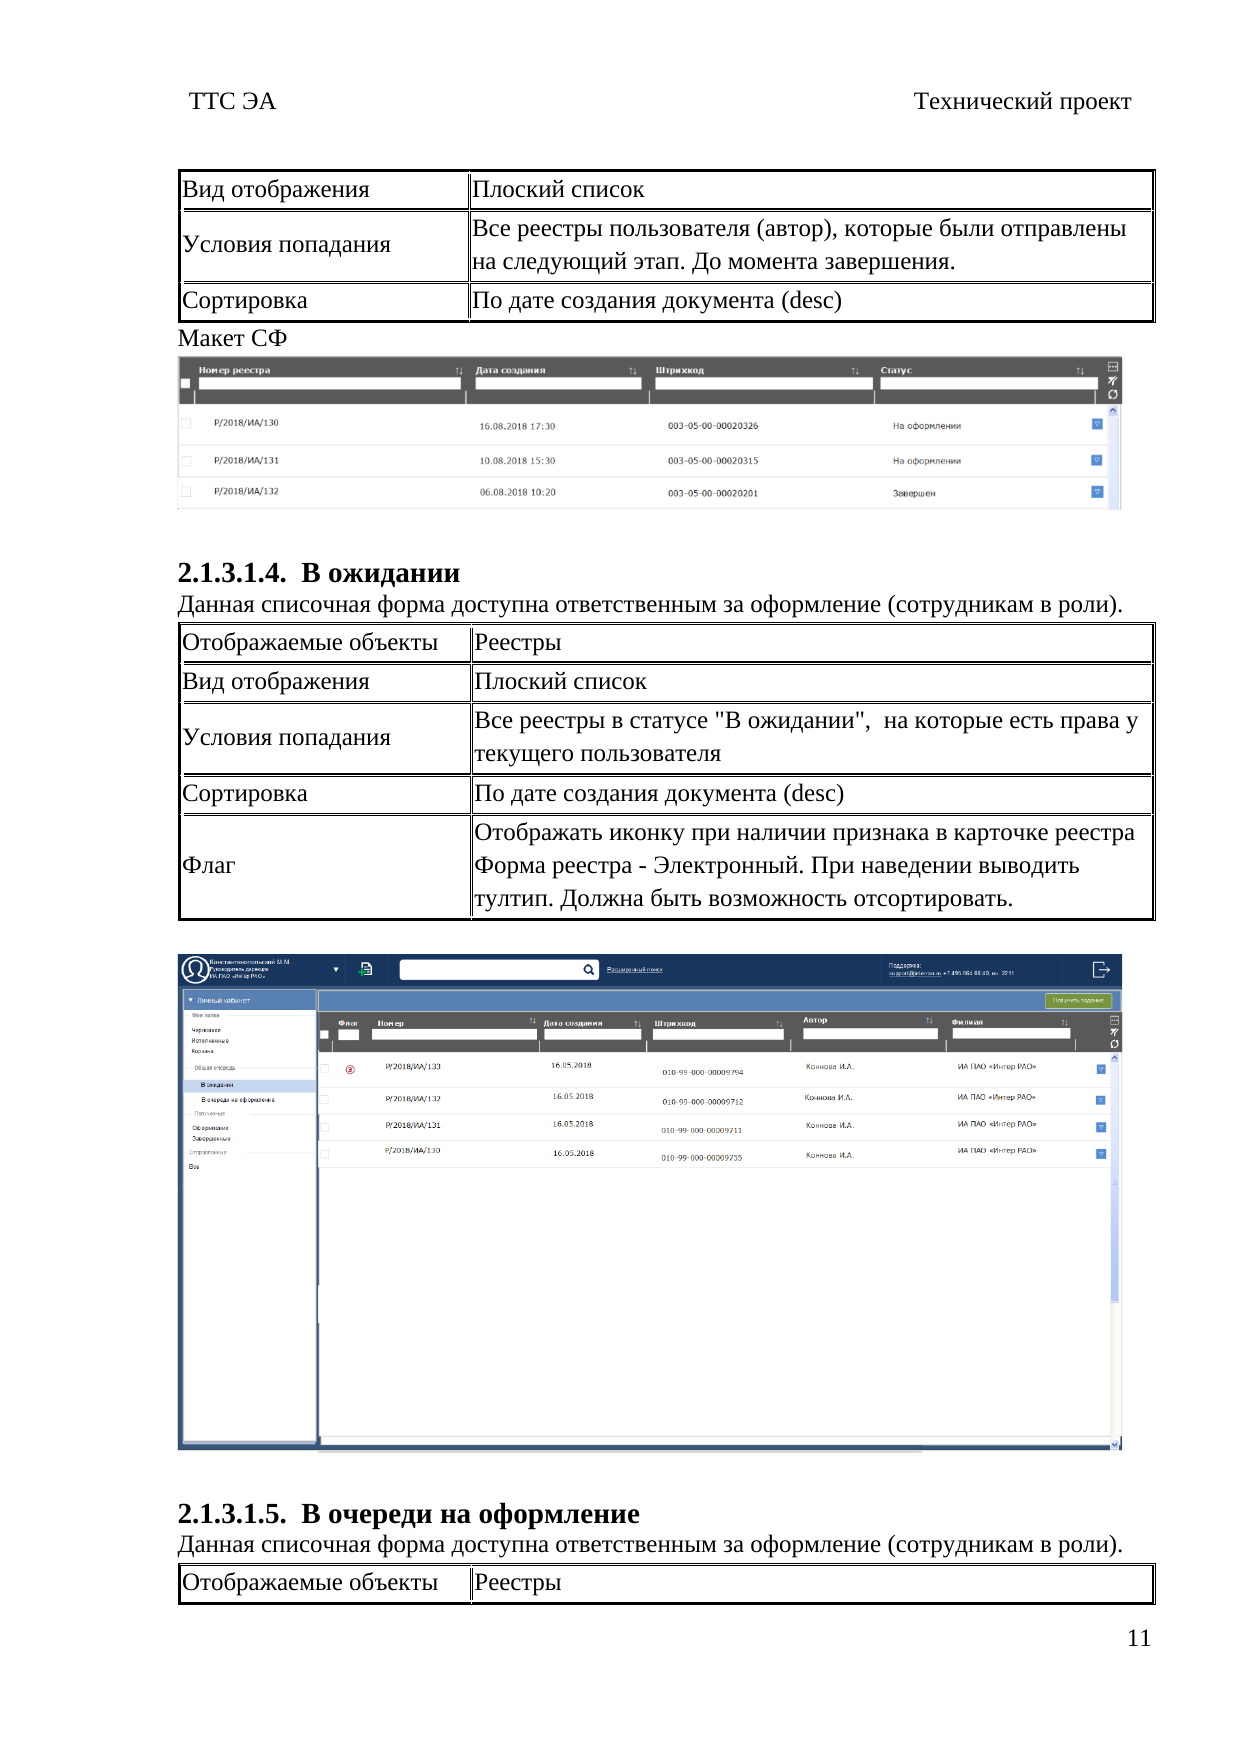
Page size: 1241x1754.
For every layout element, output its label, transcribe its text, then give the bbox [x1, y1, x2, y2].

text Данная списочная форма доступна ответственным за оформление (сотрудникам в роли). [177, 589, 1152, 618]
table_cell По дате создания документа (desc) [473, 773, 1153, 812]
table_header Реестры [472, 1566, 1152, 1602]
table_header Реестры [472, 625, 1152, 661]
picture [177, 356, 1123, 510]
table_cell Плоский список [473, 661, 1153, 701]
text Данная списочная форма доступна ответственным за оформление (сотрудникам в роли). [177, 1529, 1152, 1558]
table_cell Флаг [181, 813, 472, 918]
table_cell По дате создания документа (desc) [470, 281, 1154, 320]
subtitle 2.1.3.1.5. В очереди на оформление [177, 1496, 1152, 1529]
table_cell Условия попадания [180, 701, 472, 773]
table_cell Вид отображения [181, 172, 469, 208]
table_cell Условия попадания [181, 208, 468, 281]
subtitle 2.1.3.1.4. В ожидании [177, 555, 1152, 589]
table_cell Плоский список [470, 172, 1152, 208]
text Макет СФ [177, 323, 1152, 352]
table_header Отображаемые объекты [181, 625, 472, 661]
table_cell Все реестры в статусе "В ожидании", на которые есть права у текущего пользователя [472, 701, 1154, 773]
table_header Отображаемые объекты [181, 1566, 472, 1602]
table_cell Вид отображения [181, 661, 470, 701]
table_cell Сортировка [181, 773, 470, 812]
table_cell Все реестры пользователя (автор), которые были отправлены на следующий этап. До момента завершения. [471, 208, 1153, 281]
picture [177, 954, 1123, 1456]
table_cell Отображать иконку при наличии признака в карточке реестра Форма реестра - Электронный. При наведении выводить тултип. Должна быть возможность отсортировать. [472, 813, 1153, 918]
table_cell Сортировка [180, 281, 469, 320]
